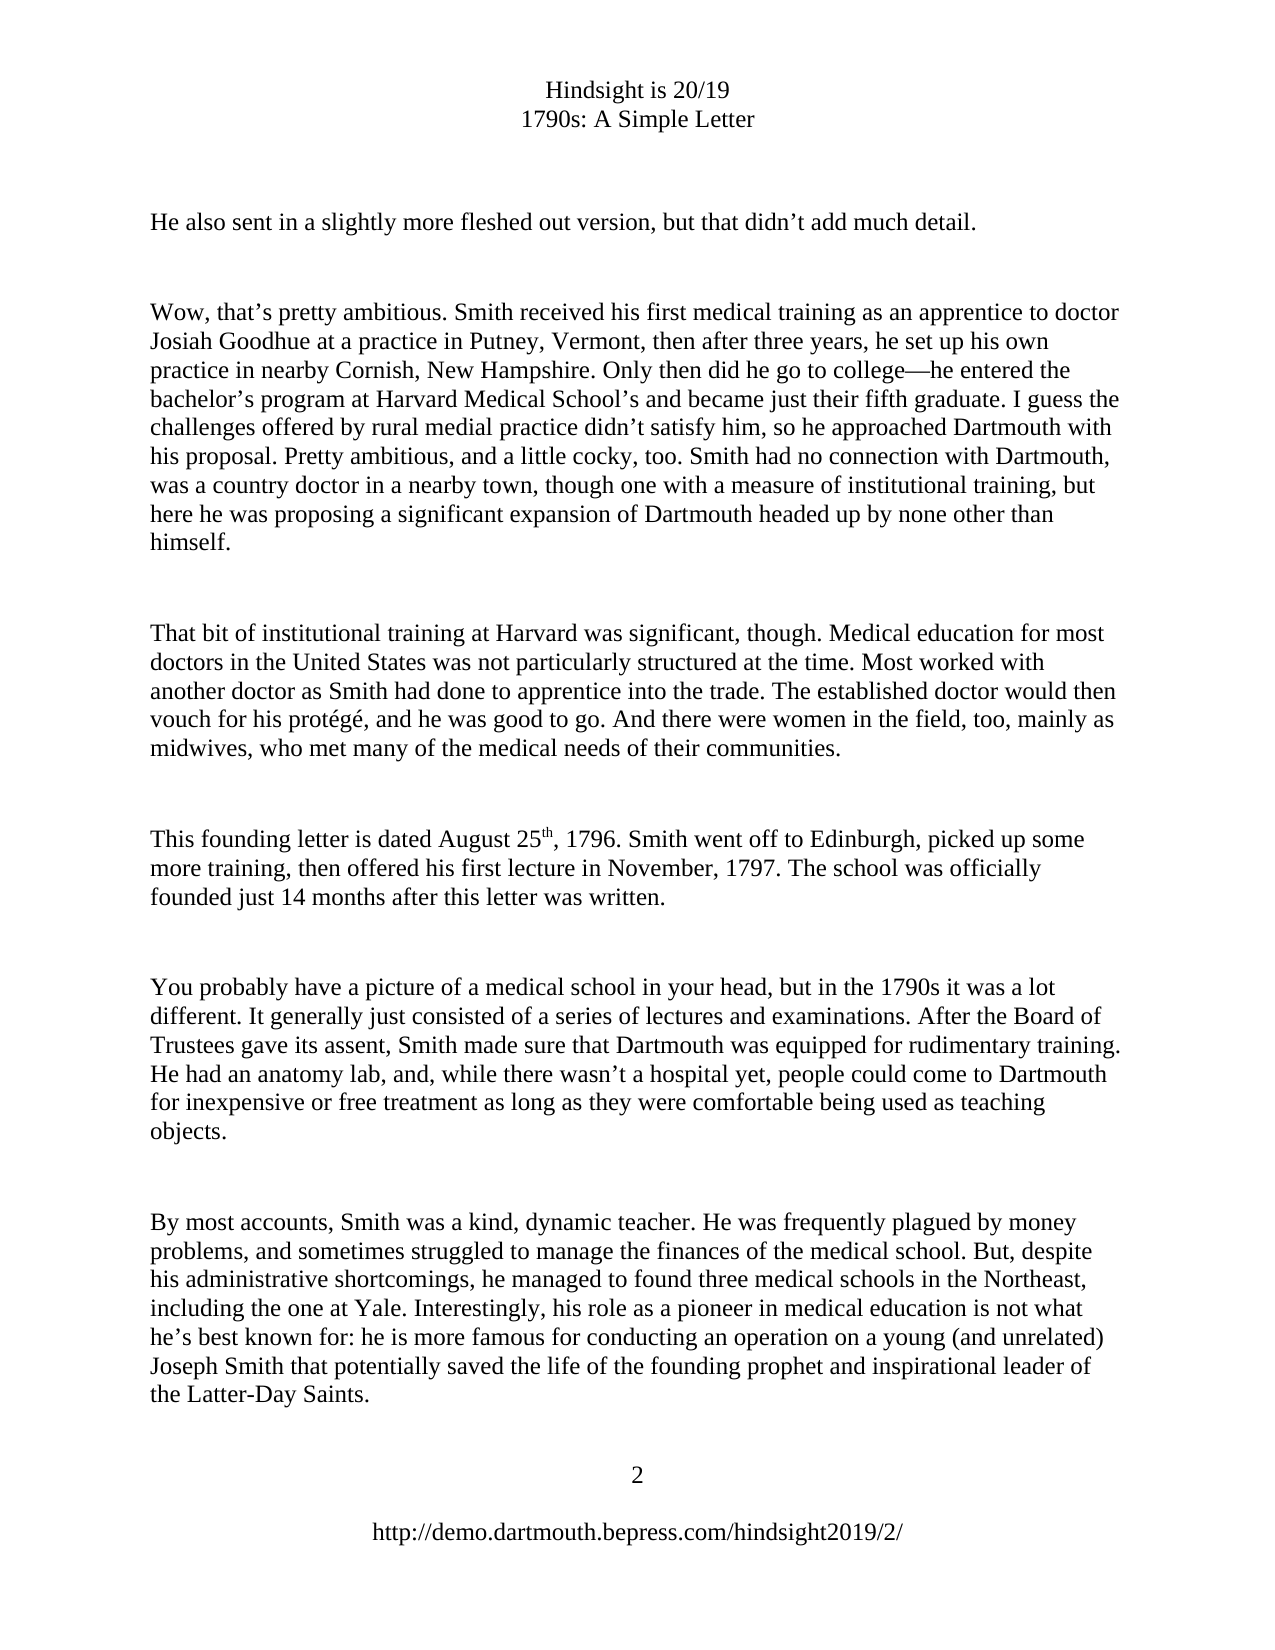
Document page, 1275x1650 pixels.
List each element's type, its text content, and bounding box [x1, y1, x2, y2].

text That bit of institutional training at Harvard was significant, though. Medical education for most doctors in the United States was not particularly structured at the time. Most worked with another doctor as Smith had done to apprentice into the trade. The established doctor would then vouch for his protégé, and he was good to go. And there were women in the field, too, mainly as midwives, who met many of the medical needs of their communities. [150, 618, 1125, 762]
text You probably have a picture of a medical school in your head, but in the 1790s it was a lot different. It generally just consisted of a series of lectures and examinations. After the Board of Trustees gave its assent, Smith made sure that Dartmouth was equipped for rudimentary training. He had an anatomy lab, and, while there wasn’t a hospital yet, people could come to Dartmouth for inexpensive or free treatment as long as they were comfortable being used as teaching objects. [150, 972, 1125, 1145]
text Wow, that’s pretty ambitious. Smith received his first medical training as an apprentice to doctor Josiah Goodhue at a practice in Putney, Vermont, then after three years, he set up his own practice in nearby Cornish, New Hampshire. Only then did he go to college—he entered the bachelor’s program at Harvard Medical School’s and became just their fifth graduate. I guess the challenges offered by rural medial practice didn’t satisfy him, so he approached Dartmouth with his proposal. Pretty ambitious, and a little cocky, too. Smith had no connection with Dartmouth, was a country doctor in a nearby town, though one with a measure of institutional training, but here he was proposing a significant expansion of Dartmouth headed up by none other than himself. [150, 297, 1125, 556]
text By most accounts, Smith was a kind, dynamic teacher. He was frequently plagued by money problems, and sometimes struggled to manage the finances of the medical school. But, despite his administrative shortcomings, he managed to found three medical schools in the Northeast, including the one at Yale. Interestingly, his role as a pioneer in medical education is not what he’s best known for: he is more famous for conducting an operation on a young (and unrelated) Joseph Smith that potentially saved the life of the founding prophet and inspirational leader of the Latter-Day Saints. [150, 1207, 1125, 1408]
text He also sent in a slightly more fleshed out version, but that didn’t add much detail. [150, 207, 1125, 235]
text This founding letter is dated August 25th, 1796. Smith went off to Edinburgh, picked up some more training, then offered his first lecture in November, 1797. The school was officially founded just 14 months after this letter was written. [150, 824, 1125, 910]
